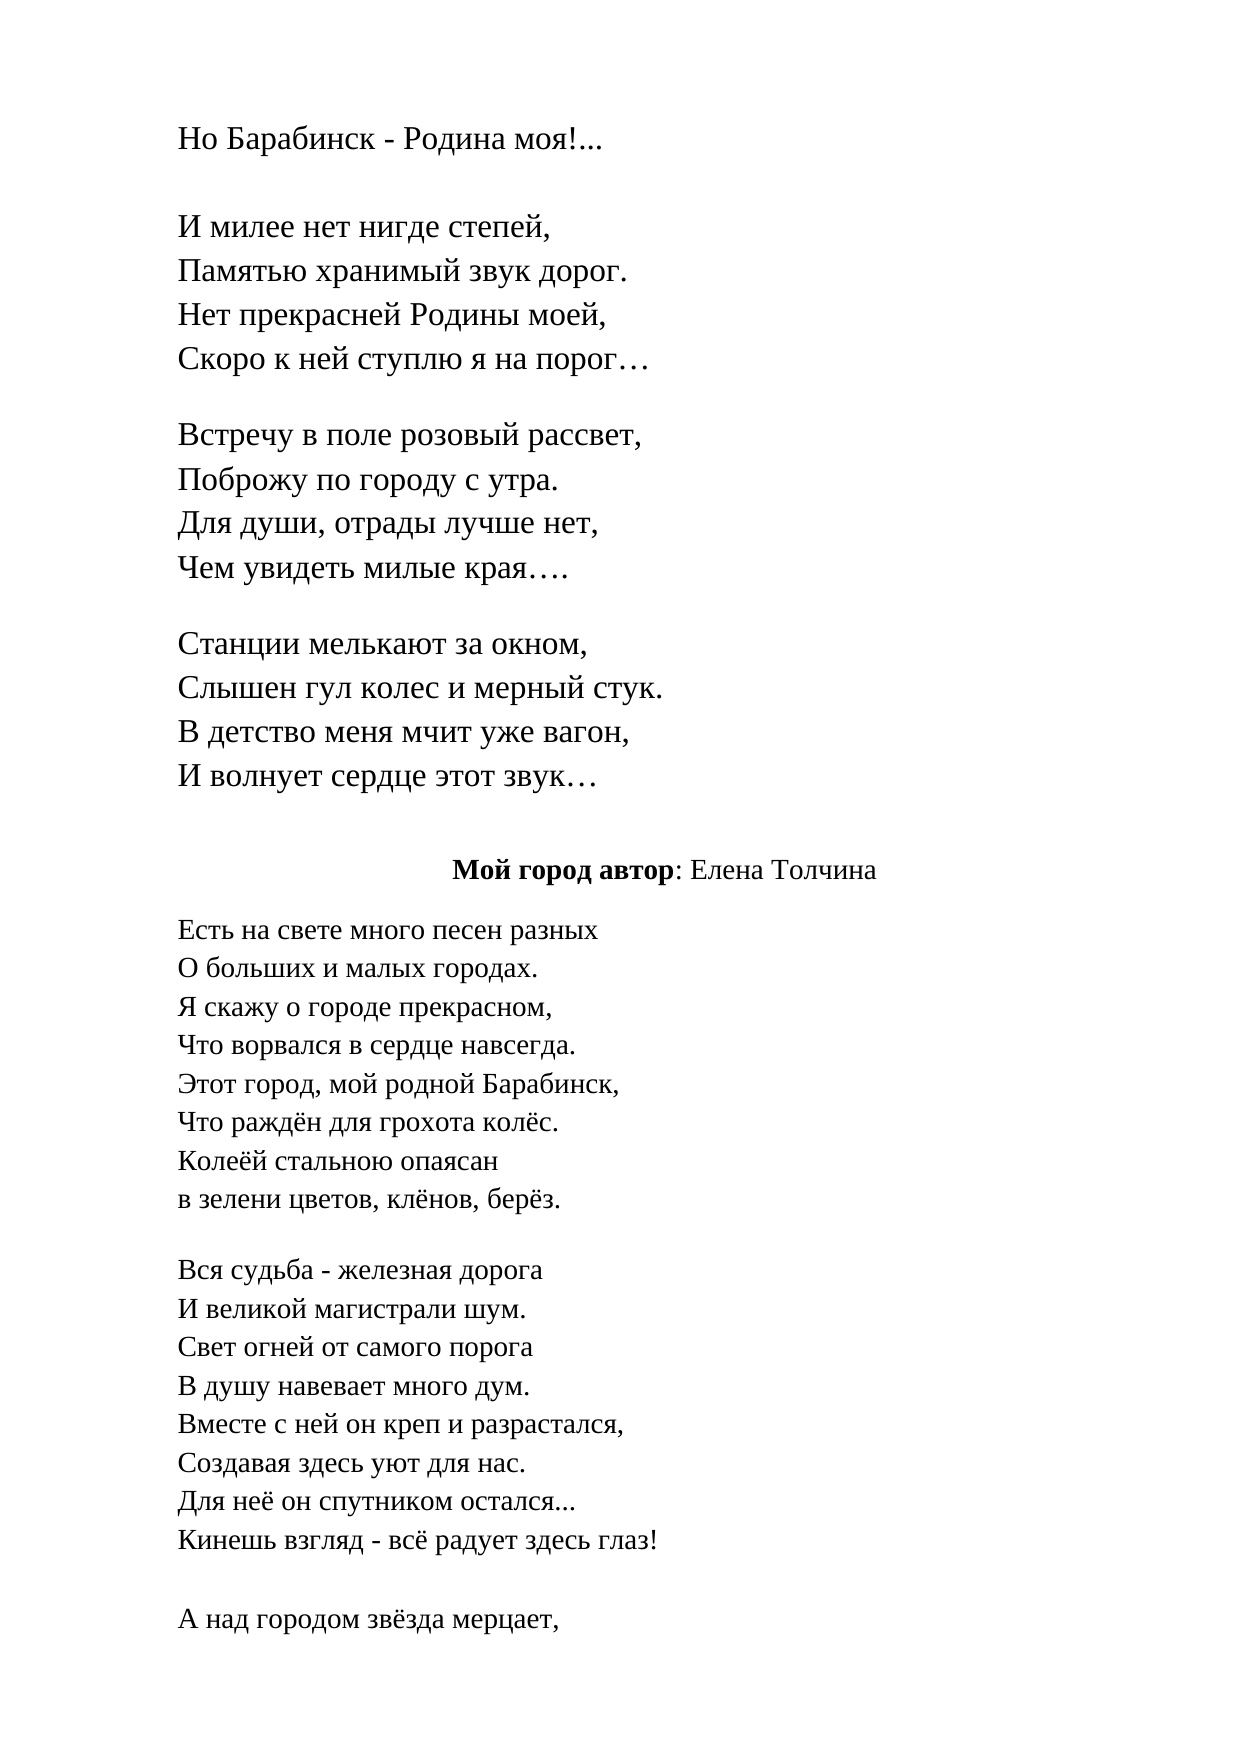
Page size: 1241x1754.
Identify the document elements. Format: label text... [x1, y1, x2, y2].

text Поброжу по городу с утра. [177, 459, 1152, 497]
text Что раждён для грохота колёс. [177, 1104, 1152, 1138]
text В детство меня мчит уже вагон, [177, 711, 1152, 749]
text Вся судьба - железная дорога [177, 1252, 1152, 1286]
text В душу навевает много дум. [177, 1368, 1152, 1401]
text Скоро к ней ступлю я на порог… [177, 338, 1152, 377]
text Кинешь взгляд - всё радует здесь глаз! [177, 1522, 1152, 1556]
text А над городом звёзда мерцает, [177, 1602, 1152, 1635]
text Для неё он спутником остался... [177, 1483, 1152, 1517]
text Нет прекрасней Родины моей, [177, 294, 1152, 333]
text Что ворвался в сердце навсегда. [177, 1027, 1152, 1061]
text Встречу в поле розовый рассвет, [177, 415, 1152, 453]
text Для души, отрады лучше нет, [177, 503, 1152, 541]
text Этот город, мой родной Барабинск, [177, 1066, 1152, 1099]
text Создавая здесь уют для нас. [177, 1445, 1152, 1478]
text И великой магистрали шум. [177, 1291, 1152, 1324]
text И волнует сердце этот звук… [177, 755, 1152, 794]
text Слышен гул колес и мерный стук. [177, 667, 1152, 706]
text Свет огней от самого порога [177, 1329, 1152, 1363]
text Памятью хранимый звук дорог. [177, 250, 1152, 289]
text Есть на свете много песен разных [177, 912, 1152, 945]
text Я скажу о городе прекрасном, [177, 989, 1152, 1022]
text И милее нет нигде степей, [177, 206, 1152, 244]
text Вместе с ней он креп и разрастался, [177, 1406, 1152, 1440]
text в зелени цветов, клёнов, берёз. [177, 1182, 1152, 1215]
text Колеёй стальною опаясан [177, 1143, 1152, 1177]
text Но Барабинск - Родина моя!... [177, 118, 1152, 156]
text О больших и малых городах. [177, 950, 1152, 984]
text Станции мелькают за окном, [177, 623, 1152, 661]
text Чем увидеть милые края…. [177, 547, 1152, 585]
text Мой город автор: Елена Толчина [177, 852, 1152, 886]
